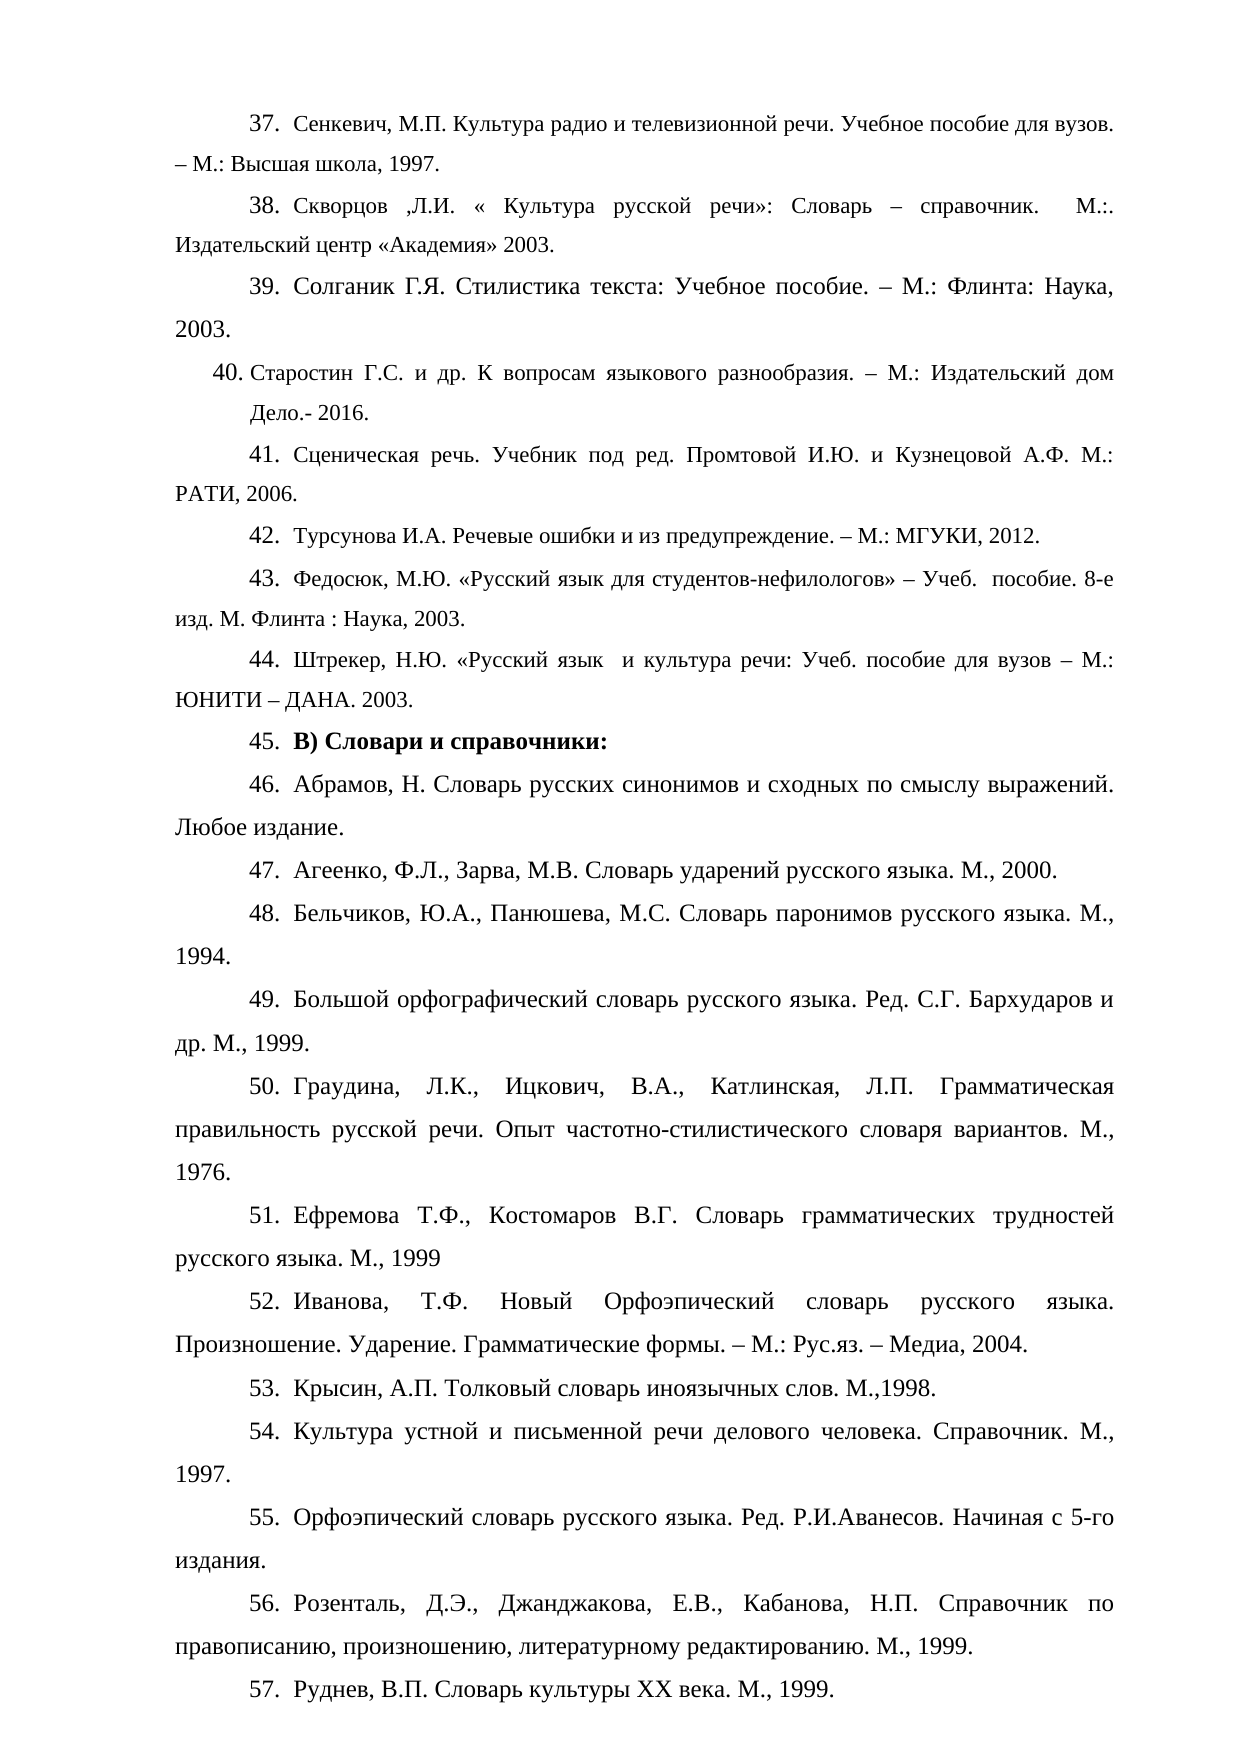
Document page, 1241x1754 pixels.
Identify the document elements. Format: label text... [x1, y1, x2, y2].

list Большой орфографический словарь русского языка. Ред. С.Г. Бархударов и др. М., 1999. [175, 984, 1115, 1056]
list Крысин, А.П. Толковый словарь иноязычных слов. М.,1998. [175, 1373, 1115, 1401]
list Граудина, Л.К., Ицкович, В.А., Катлинская, Л.П. Грамматическая правильность русской речи. Опыт частотно-стилистического словаря вариантов. М., 1976. [175, 1071, 1115, 1186]
list Штрекер, Н.Ю. «Русский язык и культура речи: Учеб. пособие для вузов – М.: ЮНИТИ – ДАНА. 2003. [175, 644, 1115, 713]
title Иванова, Т.Ф. Новый Орфоэпический словарь русского языка. Произношение. Ударение. Грамматические формы. – М.: Рус.яз. – Медиа, 2004. [175, 1286, 1115, 1358]
list Абрамов, Н. Словарь русских синонимов и сходных по смыслу выражений. Любое издание. [175, 769, 1115, 841]
list Ефремова Т.Ф., Костомаров В.Г. Словарь грамматических трудностей русского языка. М., 1999 [175, 1200, 1115, 1272]
list Розенталь, Д.Э., Джанджакова, Е.В., Кабанова, Н.П. Справочник по правописанию, произношению, литературному редактированию. М., 1999. [175, 1588, 1115, 1660]
list Турсунова И.А. Речевые ошибки и из предупреждение. – М.: МГУКИ, 2012. [175, 520, 1115, 549]
list Культура устной и письменной речи делового человека. Справочник. М., 1997. [175, 1416, 1115, 1488]
title В) Словари и справочники: [175, 726, 1115, 754]
list Сценическая речь. Учебник под ред. Промтовой И.Ю. и Кузнецовой А.Ф. М.: РАТИ, 2006. [175, 439, 1115, 507]
list Бельчиков, Ю.А., Панюшева, М.С. Словарь паронимов русского языка. М., 1994. [175, 898, 1115, 970]
list Руднев, В.П. Словарь культуры ХХ века. М., 1999. [175, 1674, 1115, 1703]
list Старостин Г.С. и др. К вопросам языкового разнообразия. – М.: Издательский дом Дело.- 2016. [212, 357, 1115, 426]
list Орфоэпический словарь русского языка. Ред. Р.И.Аванесов. Начиная с 5-го издания. [175, 1502, 1115, 1574]
list Федосюк, М.Ю. «Русский язык для студентов-нефилологов» – Учеб. пособие. 8-е изд. М. Флинта : Наука, 2003. [175, 563, 1115, 631]
list Агеенко, Ф.Л., Зарва, М.В. Словарь ударений русского языка. М., 2000. [175, 855, 1115, 884]
list Скворцов ,Л.И. « Культура русской речи»: Словарь – справочник. М.:. Издательский центр «Академия» 2003. [175, 190, 1115, 258]
list Солганик Г.Я. Стилистика текста: Учебное пособие. – М.: Флинта: Наука, 2003. [175, 271, 1115, 343]
list Сенкевич, М.П. Культура радио и телевизионной речи. Учебное пособие для вузов. – М.: Высшая школа, 1997. [175, 108, 1115, 177]
